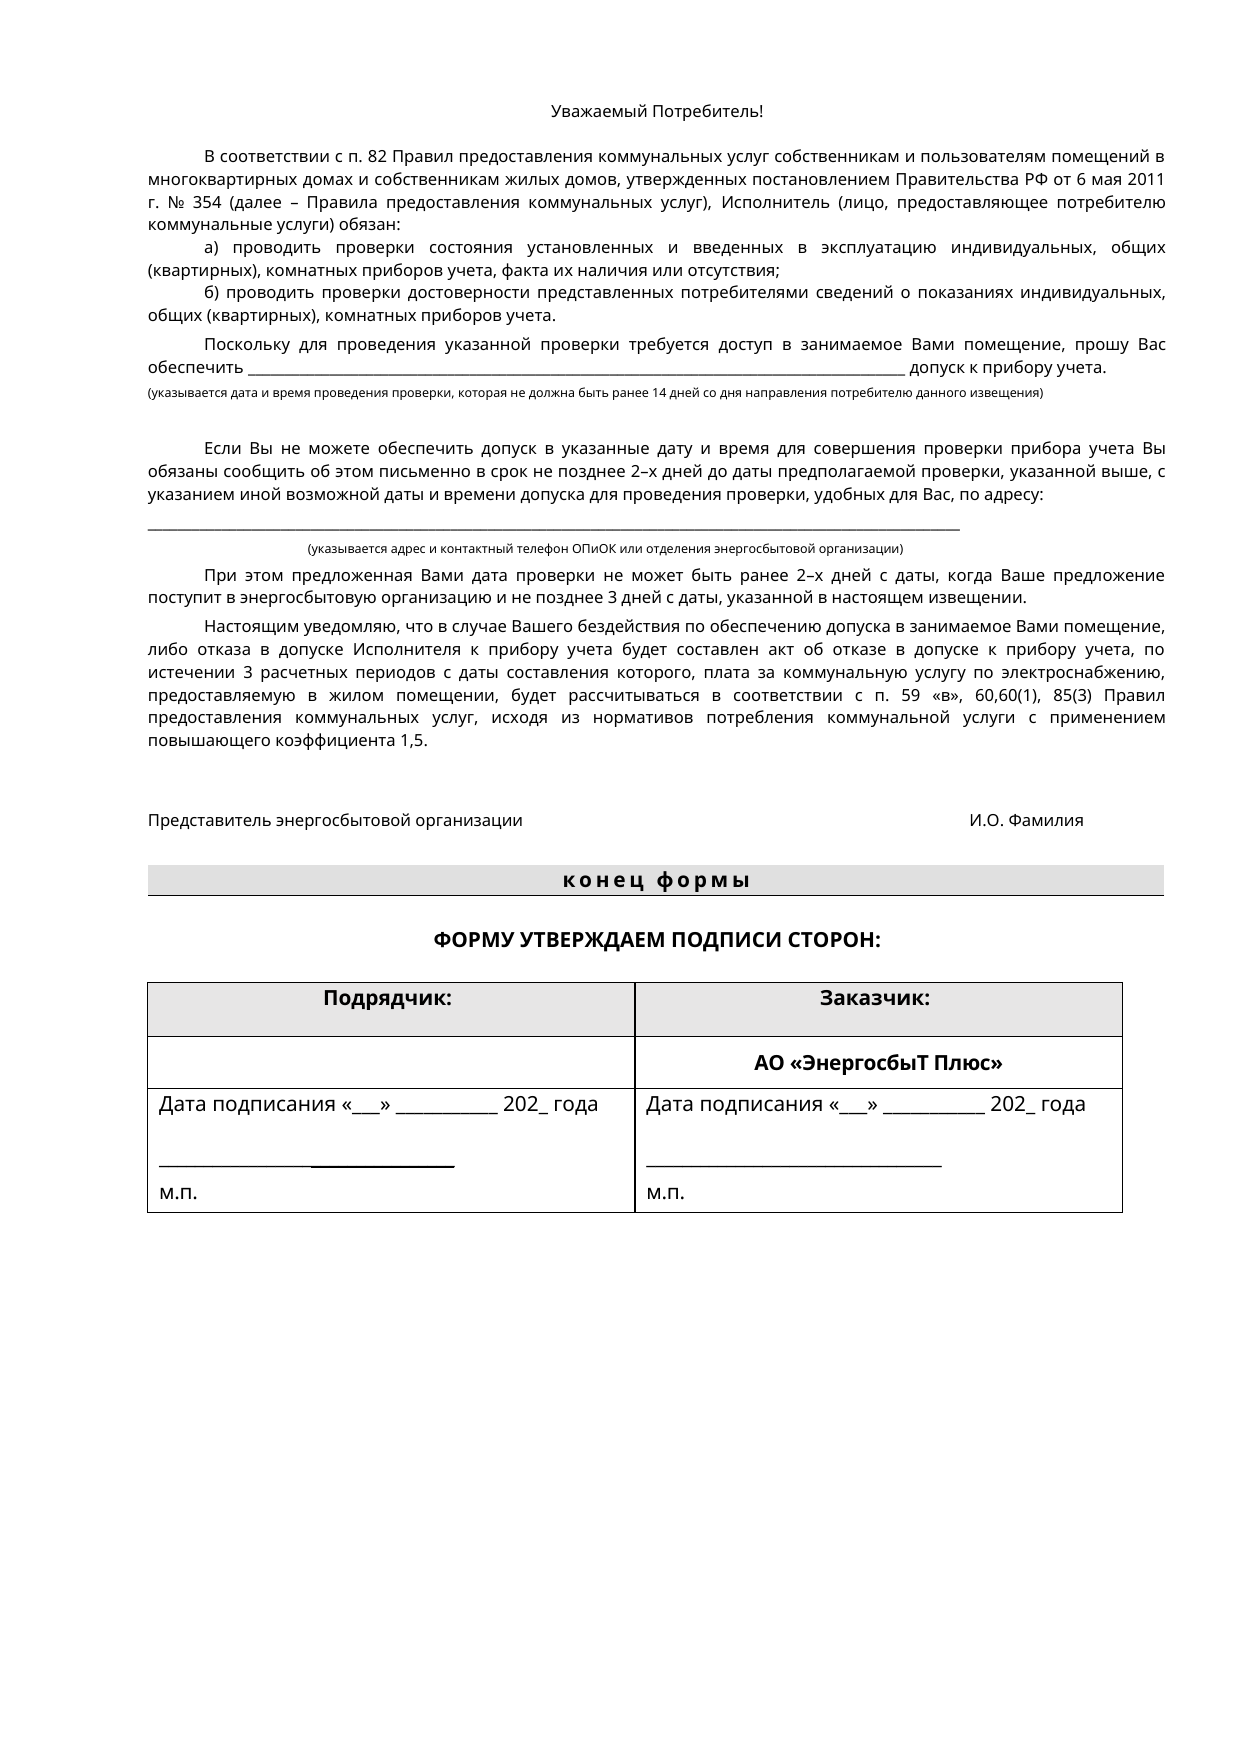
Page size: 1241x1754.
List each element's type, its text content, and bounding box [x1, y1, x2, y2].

text ______________________________________________________________________________________________________________ [148, 511, 1167, 534]
text Если Вы не можете обеспечить допуск в указанные дату и время для совершения проверки прибора учета Вы обязаны сообщить об этом письменно в срок не позднее 2–х дней до даты предполагаемой проверки, указанной выше, с указанием иной возможной даты и времени допуска для проведения проверки, удобных для Вас, по адресу: [148, 437, 1167, 505]
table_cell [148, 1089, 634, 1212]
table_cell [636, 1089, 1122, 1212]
text (указывается дата и время проведения проверки, которая не должна быть ранее 14 дней со дня направления потребителю данного извещения) [148, 384, 1167, 401]
text Представитель энергосбытовой организации И.О. Фамилия [148, 808, 1167, 831]
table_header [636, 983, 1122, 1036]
text а) проводить проверки состояния установленных и введенных в эксплуатацию индивидуальных, общих (квартирных), комнатных приборов учета, факта их наличия или отсутствия; [148, 236, 1167, 281]
text (указывается адрес и контактный телефон ОПиОК или отделения энергосбытовой организации) [148, 540, 1167, 557]
text Уважаемый Потребитель! [148, 99, 1167, 122]
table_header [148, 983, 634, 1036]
text конец формы [148, 865, 1164, 895]
text Настоящим уведомляю, что в случае Вашего бездействия по обеспечению допуска в занимаемое Вами помещение, либо отказа в допуске Исполнителя к прибору учета будет составлен акт об отказе в допуске к прибору учета, по истечении 3 расчетных периодов с даты составления которого, плата за коммунальную услугу по электроснабжению, предоставляемую в жилом помещении, будет рассчитываться в соответствии с п. 59 «в», 60,60(1), 85(3) Правил предоставления коммунальных услуг, исходя из нормативов потребления коммунальной услуги с применением повышающего коэффициента 1,5. [148, 615, 1167, 751]
text б) проводить проверки достоверности представленных потребителями сведений о показаниях индивидуальных, общих (квартирных), комнатных приборов учета. [148, 281, 1167, 326]
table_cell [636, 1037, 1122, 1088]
text ФОРМУ УТВЕРЖДАЕМ ПОДПИСИ СТОРОН: [148, 925, 1167, 953]
text Поскольку для проведения указанной проверки требуется доступ в занимаемое Вами помещение, прошу Вас обеспечить _________________________________________________________________________________________ допуск к прибору учета. [148, 333, 1167, 378]
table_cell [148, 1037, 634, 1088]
text В соответствии с п. 82 Правил предоставления коммунальных услуг собственникам и пользователям помещений в многоквартирных домах и собственникам жилых домов, утвержденных постановлением Правительства РФ от 6 мая 2011 г. № 354 (далее – Правила предоставления коммунальных услуг), Исполнитель (лицо, предоставляющее потребителю коммунальные услуги) обязан: [148, 145, 1167, 236]
text При этом предложенная Вами дата проверки не может быть ранее 2–х дней с даты, когда Ваше предложение поступит в энергосбытовую организацию и не позднее 3 дней с даты, указанной в настоящем извещении. [148, 563, 1167, 609]
